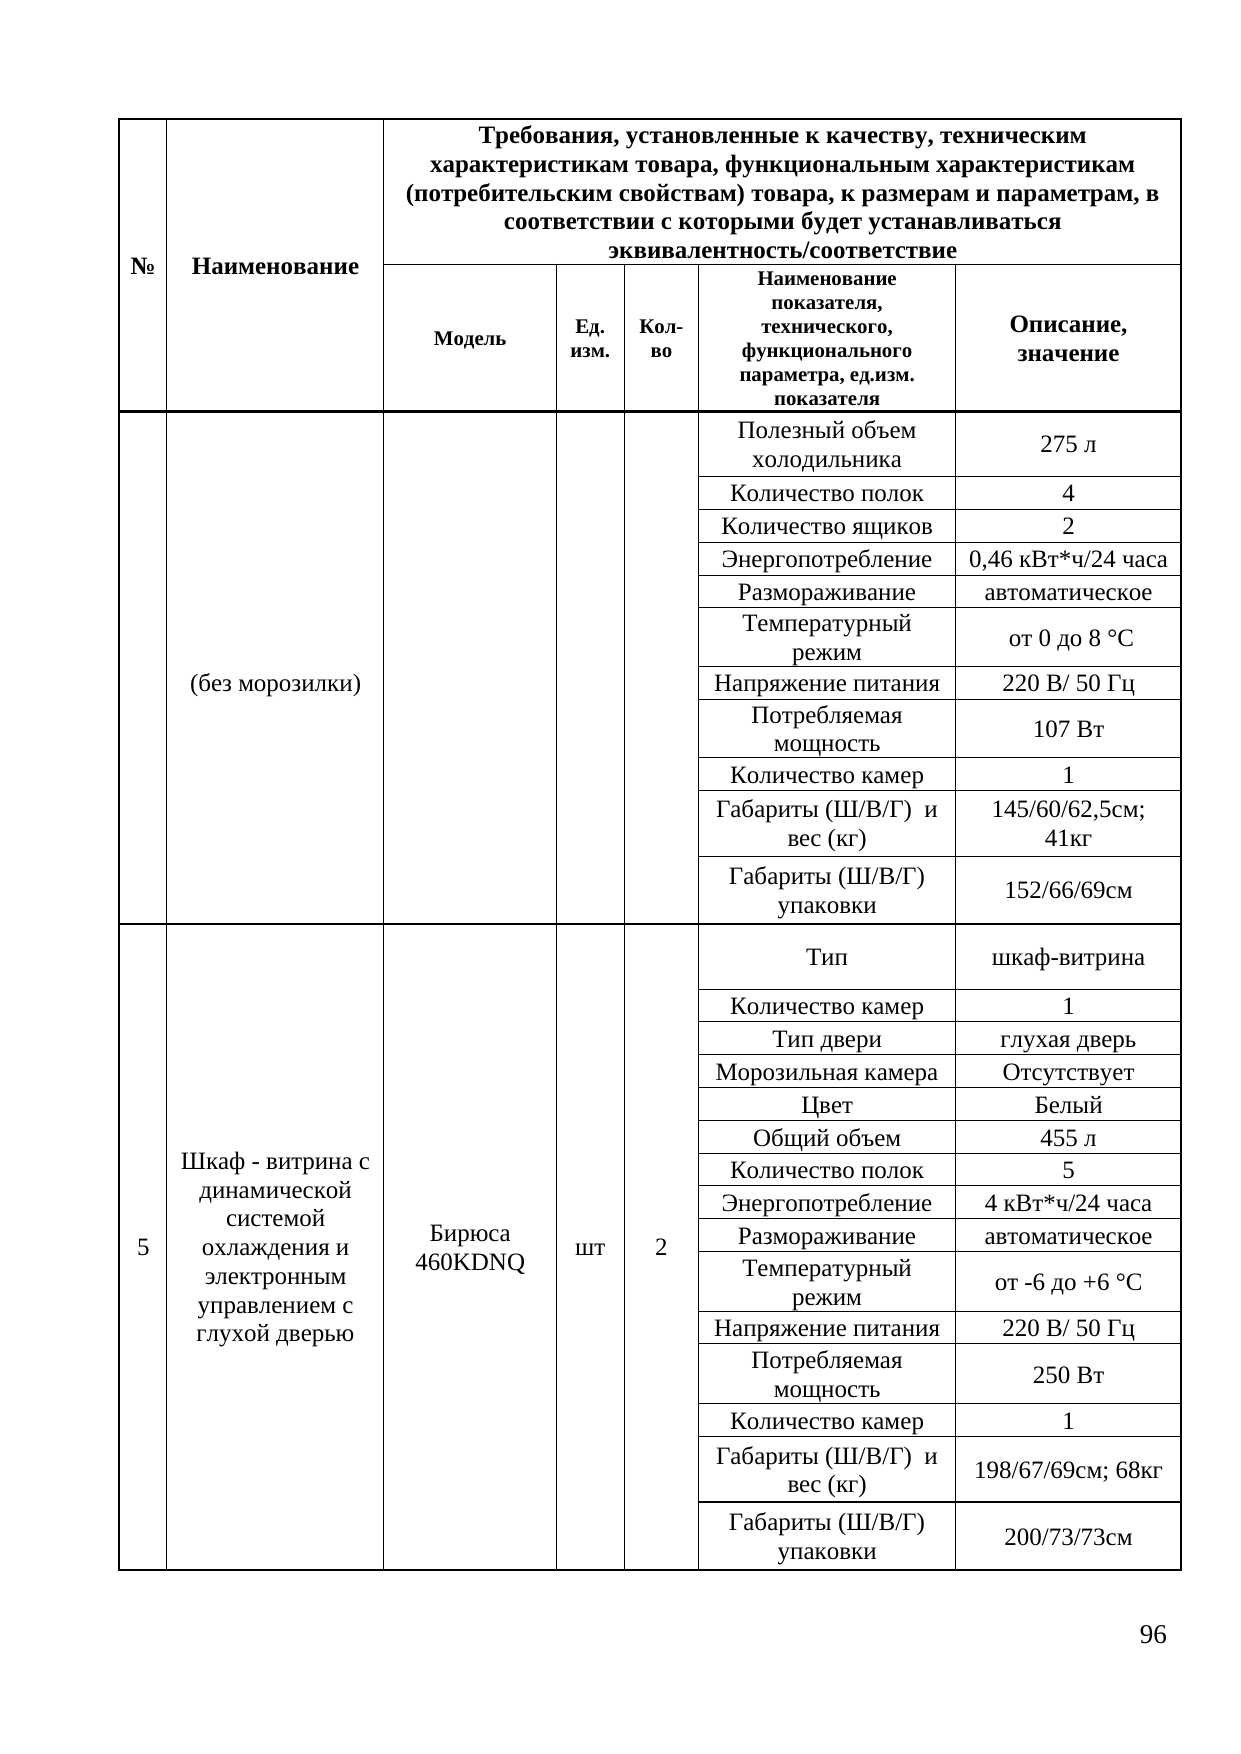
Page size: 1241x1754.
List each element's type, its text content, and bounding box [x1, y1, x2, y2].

table_cell автоматическое [956, 1219, 1180, 1251]
table_cell 4 кВт*ч/24 часа [956, 1186, 1180, 1218]
table_cell Бирюса 460KDNQ [384, 925, 556, 1568]
table_cell Белый [956, 1088, 1180, 1120]
table_cell Температурный режим [699, 608, 955, 666]
table_header Наименование [167, 120, 383, 410]
table_cell Модель [384, 265, 556, 410]
table_cell 1 [956, 1404, 1180, 1436]
table_cell 1 [956, 990, 1180, 1021]
table_cell 220 В/ 50 Гц [956, 1312, 1180, 1343]
table_cell Количество ящиков [699, 510, 955, 542]
table_cell Отсутствует [956, 1055, 1180, 1087]
table_cell 5 [120, 925, 166, 1568]
table_cell Тип [699, 925, 955, 988]
table_cell 2 [625, 925, 698, 1568]
table_cell Ед. изм. [557, 265, 624, 410]
table_cell 107 Вт [956, 700, 1180, 757]
table_cell Полезный объем холодильника [699, 413, 955, 476]
table_cell Количество полок [699, 477, 955, 509]
table_cell Размораживание [699, 576, 955, 607]
table_cell Габариты (Ш/В/Г) и вес (кг) [699, 791, 955, 856]
table_cell 275 л [956, 413, 1180, 476]
table_cell 198/67/69см; 68кг [956, 1437, 1180, 1501]
table_cell 200/73/73см [956, 1503, 1180, 1568]
table_cell Цвет [699, 1088, 955, 1120]
table_cell 250 Вт [956, 1344, 1180, 1403]
table_cell Напряжение питания [699, 1312, 955, 1343]
table_cell Количество камер [699, 990, 955, 1021]
table_cell 5 [956, 1154, 1180, 1185]
table_cell Количество полок [699, 1154, 955, 1185]
table_cell Морозильная камера [699, 1055, 955, 1087]
table_cell Температурный режим [699, 1252, 955, 1311]
table_cell Количество камер [699, 1404, 955, 1436]
table_cell Энергопотребление [699, 543, 955, 574]
table_cell Общий объем [699, 1121, 955, 1152]
table_cell от 0 до 8 °C [956, 608, 1180, 666]
table_cell 2 [956, 510, 1180, 542]
table_cell автоматическое [956, 576, 1180, 607]
table_cell Количество камер [699, 758, 955, 790]
table_cell от -6 до +6 °C [956, 1252, 1180, 1311]
table_header № [120, 120, 166, 410]
table_cell 220 В/ 50 Гц [956, 667, 1180, 699]
table_cell Шкаф - витрина с динамической системой охлаждения и электронным управлением с глухой дверью [167, 925, 383, 1568]
table_cell Энергопотребление [699, 1186, 955, 1218]
table_cell Наименование показателя, технического, функционального параметра, ед.изм. показателя [699, 265, 955, 410]
table_cell Потребляемая мощность [699, 1344, 955, 1403]
table_cell глухая дверь [956, 1022, 1180, 1054]
table_cell Габариты (Ш/В/Г) упаковки [699, 1503, 955, 1568]
table_cell Кол-во [625, 265, 698, 410]
table_cell 145/60/62,5см; 41кг [956, 791, 1180, 856]
table_cell 1 [956, 758, 1180, 790]
table_cell Размораживание [699, 1219, 955, 1251]
table_cell Описание, значение [956, 265, 1180, 410]
table_header Требования, установленные к качеству, техническим характеристикам товара, функциональным характеристикам (потребительским свойствам) товара, к размерам и параметрам, в соответствии с которыми будет устанавливаться эквивалентность/соответствие [384, 120, 1180, 264]
table_cell Тип двери [699, 1022, 955, 1054]
table_cell Габариты (Ш/В/Г) и вес (кг) [699, 1437, 955, 1501]
table_cell Габариты (Ш/В/Г) упаковки [699, 857, 955, 923]
table_cell 455 л [956, 1121, 1180, 1152]
table_cell 152/66/69см [956, 857, 1180, 923]
table_cell 4 [956, 477, 1180, 509]
table_cell Потребляемая мощность [699, 700, 955, 757]
table_cell Напряжение питания [699, 667, 955, 699]
table_cell шт [557, 925, 624, 1568]
table_cell шкаф-витрина [956, 925, 1180, 988]
table_cell 0,46 кВт*ч/24 часа [956, 543, 1180, 574]
